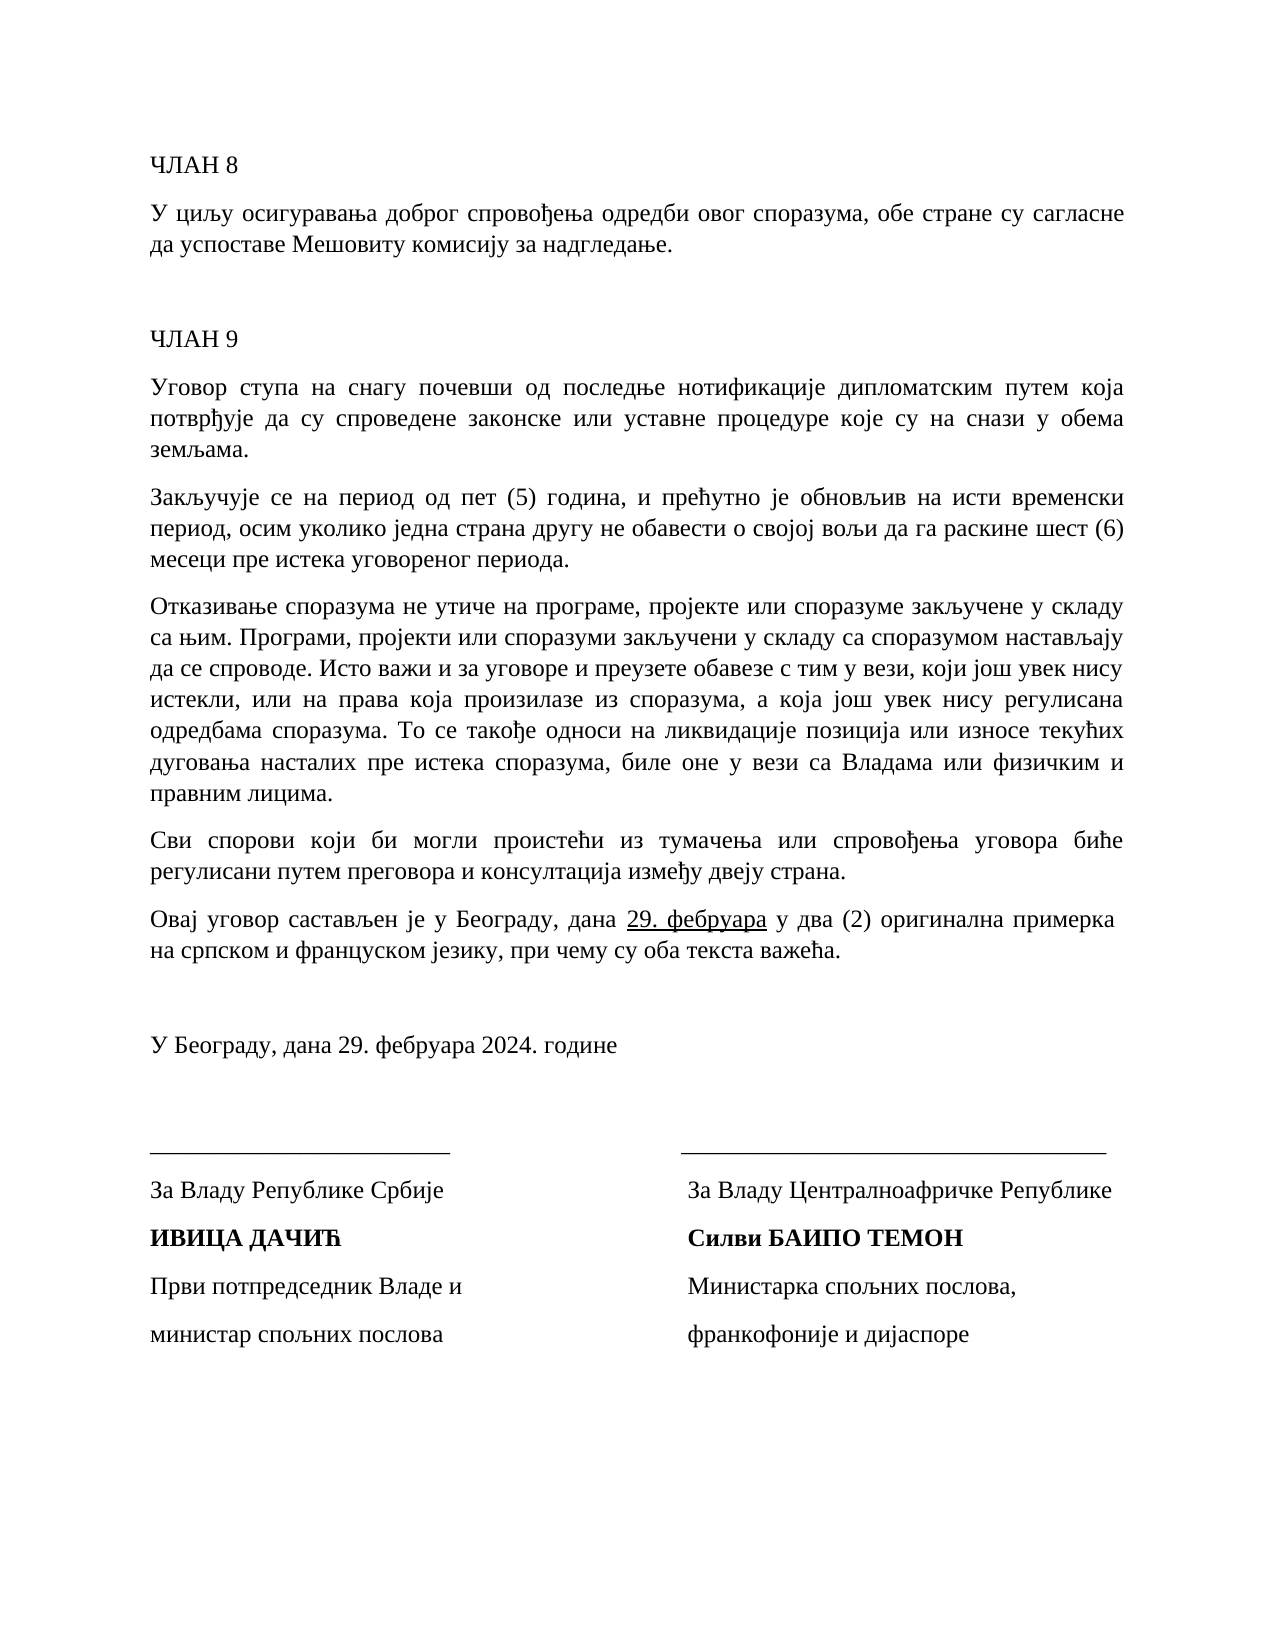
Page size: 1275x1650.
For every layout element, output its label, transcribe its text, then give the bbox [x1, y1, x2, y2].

text ЧЛАН 9 [150, 324, 1125, 353]
text Овај уговор састављен је у Београду, дана 29. фебруара у два (2) оригинална примерка на српском и француском језику, при чему су оба текста важећа. [150, 904, 1125, 964]
text Отказивање споразума не утиче на програме, пројекте или споразуме закључене у складу са њим. Програми, пројекти или споразуми закључени у складу са споразумом настављају да се спроводе. Исто важи и за уговоре и преузете обавезе с тим у вези, који још увек нису истекли, или на права која произилазе из споразума, а која још увек нису регулисана одредбама споразума. То се такође односи на ликвидације позиција или износе текућих дуговања насталих пре истека споразума, биле оне у вези са Владама или физичким и правним лицима. [150, 591, 1125, 806]
text ЧЛАН 8 [150, 150, 1125, 179]
text Уговор ступа на снагу почевши од последње нотификације дипломатским путем која потврђује да су спроведене законске или уставне процедуре које су на снази у обема земљама. [150, 372, 1125, 463]
text За Владу Републике Србије За Владу Централноафричке Републике [150, 1176, 1125, 1204]
text Закључује се на период од пет (5) година, и прећутно је обновљив на исти временски период, осим уколико једна страна другу не обавести о својој вољи да га раскине шест (6) месеци пре истека уговореног периода. [150, 482, 1125, 572]
text министар спољних послова франкофоније и дијаспоре [150, 1319, 1125, 1347]
text ИВИЦА ДАЧИЋ Силви БАИПО ТЕМОН [150, 1223, 1125, 1252]
text У циљу осигуравања доброг спровођења одредби овог споразума, обе стране су сагласне да успоставе Мешовиту комисију за надгледање. [150, 198, 1125, 257]
text ________________________ __________________________________ [150, 1128, 1125, 1157]
text Први потпредседник Владе и Министарка спољних послова, [150, 1271, 1125, 1300]
text Сви спорови који би могли проистећи из тумачења или спровођења уговора биће регулисани путем преговора и консултација између двеју страна. [150, 825, 1125, 885]
text У Београду, дана 29. фебруара 2024. године [150, 1031, 1125, 1059]
